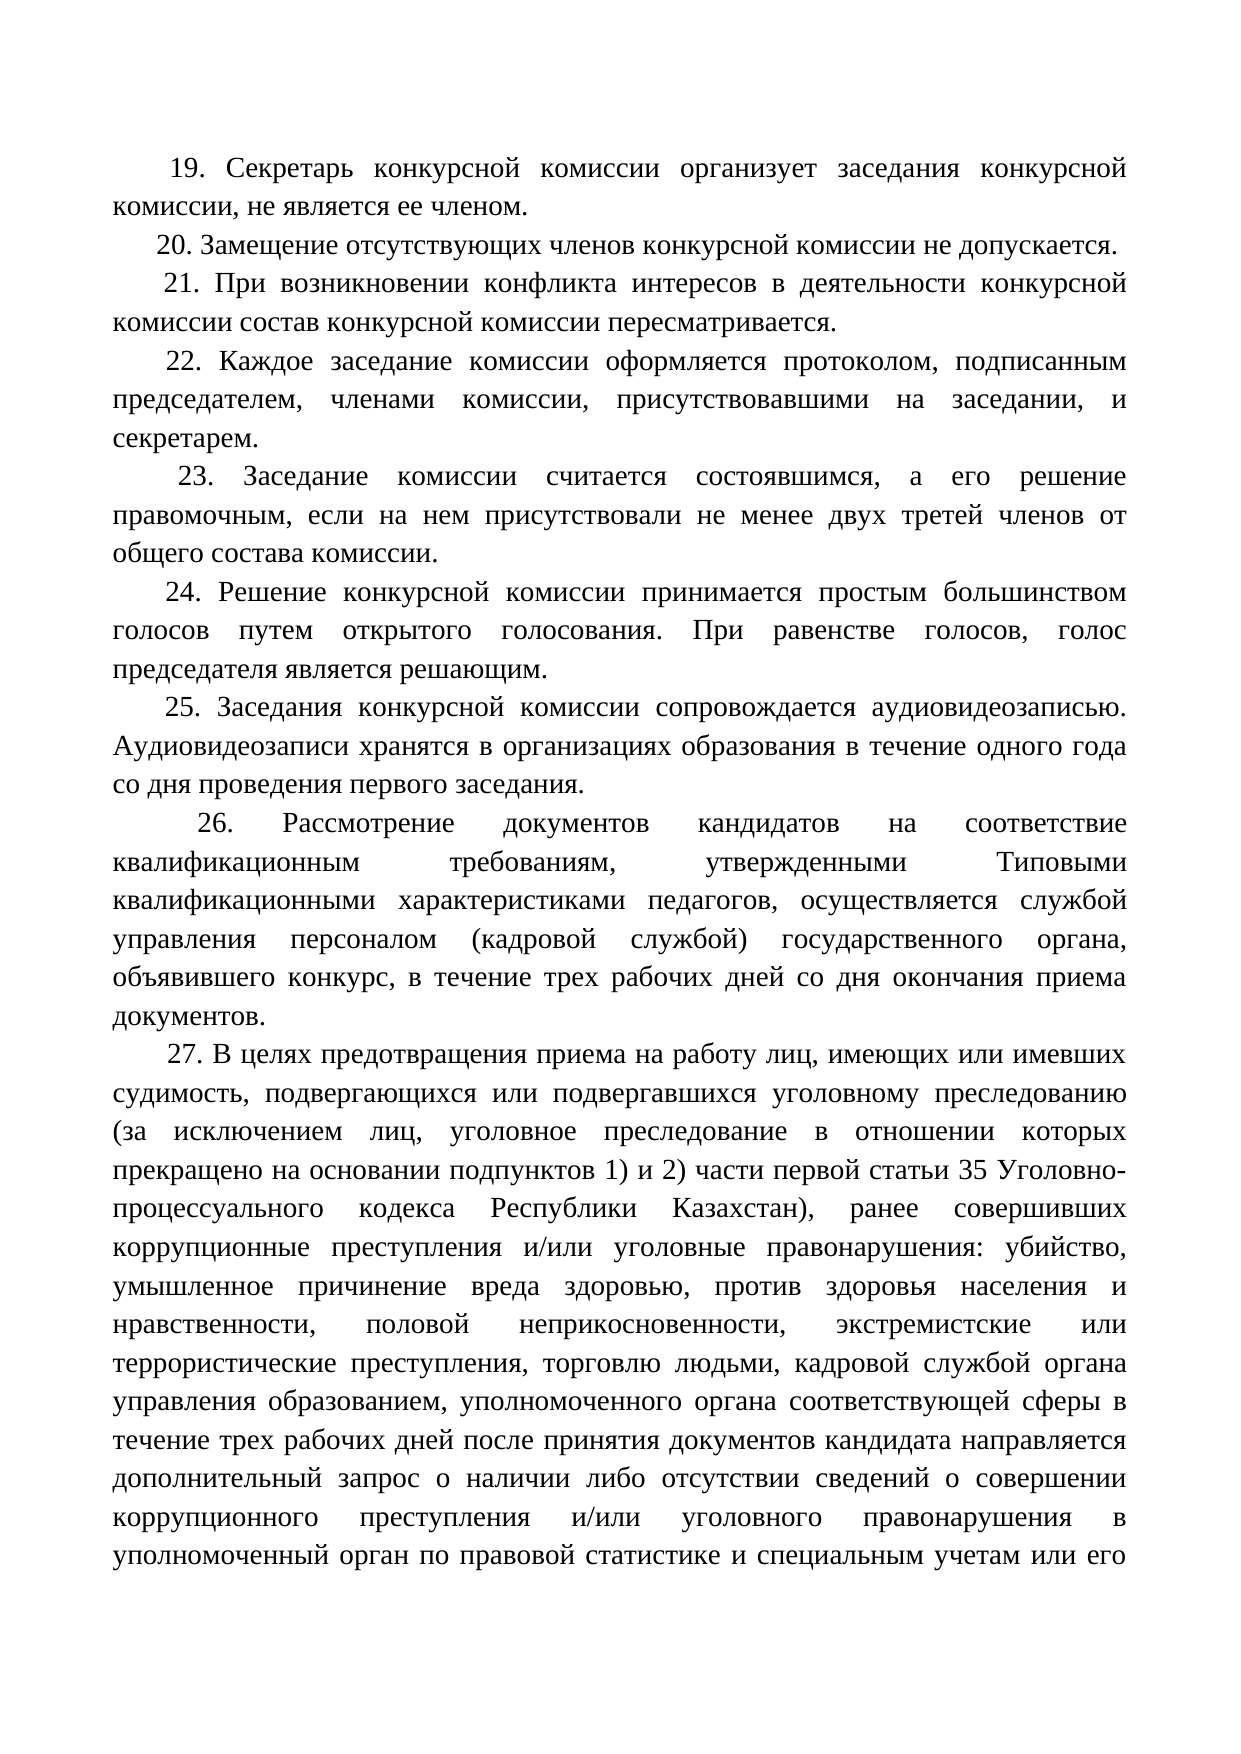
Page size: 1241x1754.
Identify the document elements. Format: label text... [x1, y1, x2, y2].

text 20. Замещение отсутствующих членов конкурсной комиссии не допускается. [112, 227, 1128, 261]
text 24. Решение конкурсной комиссии принимается простым большинством голосов путем открытого голосования. При равенстве голосов, голос председателя является решающим. [112, 574, 1128, 684]
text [112, 1036, 1128, 1571]
text 21. При возникновении конфликта интересов в деятельности конкурсной комиссии состав конкурсной комиссии пересматривается. [112, 266, 1128, 338]
text 26. Рассмотрение документов кандидатов на соответствие квалификационным требованиям, утвержденными Типовыми квалификационными характеристиками педагогов, осуществляется службой управления персоналом (кадровой службой) государственного органа, объявившего конкурс, в течение трех рабочих дней со дня окончания приема документов. [112, 805, 1128, 1031]
text 23. Заседание комиссии считается состоявшимся, а его решение правомочным, если на нем присутствовали не менее двух третей членов от общего состава комиссии. [112, 458, 1128, 569]
text 22. Каждое заседание комиссии оформляется протоколом, подписанным председателем, членами комиссии, присутствовавшими на заседании, и секретарем. [112, 343, 1128, 453]
text 25. Заседания конкурсной комиссии сопровождается аудиовидеозаписью. Аудиовидеозаписи хранятся в организациях образования в течение одного года со дня проведения первого заседания. [112, 689, 1128, 800]
text 19. Секретарь конкурсной комиссии организует заседания конкурсной комиссии, не является ее членом. [112, 150, 1128, 222]
